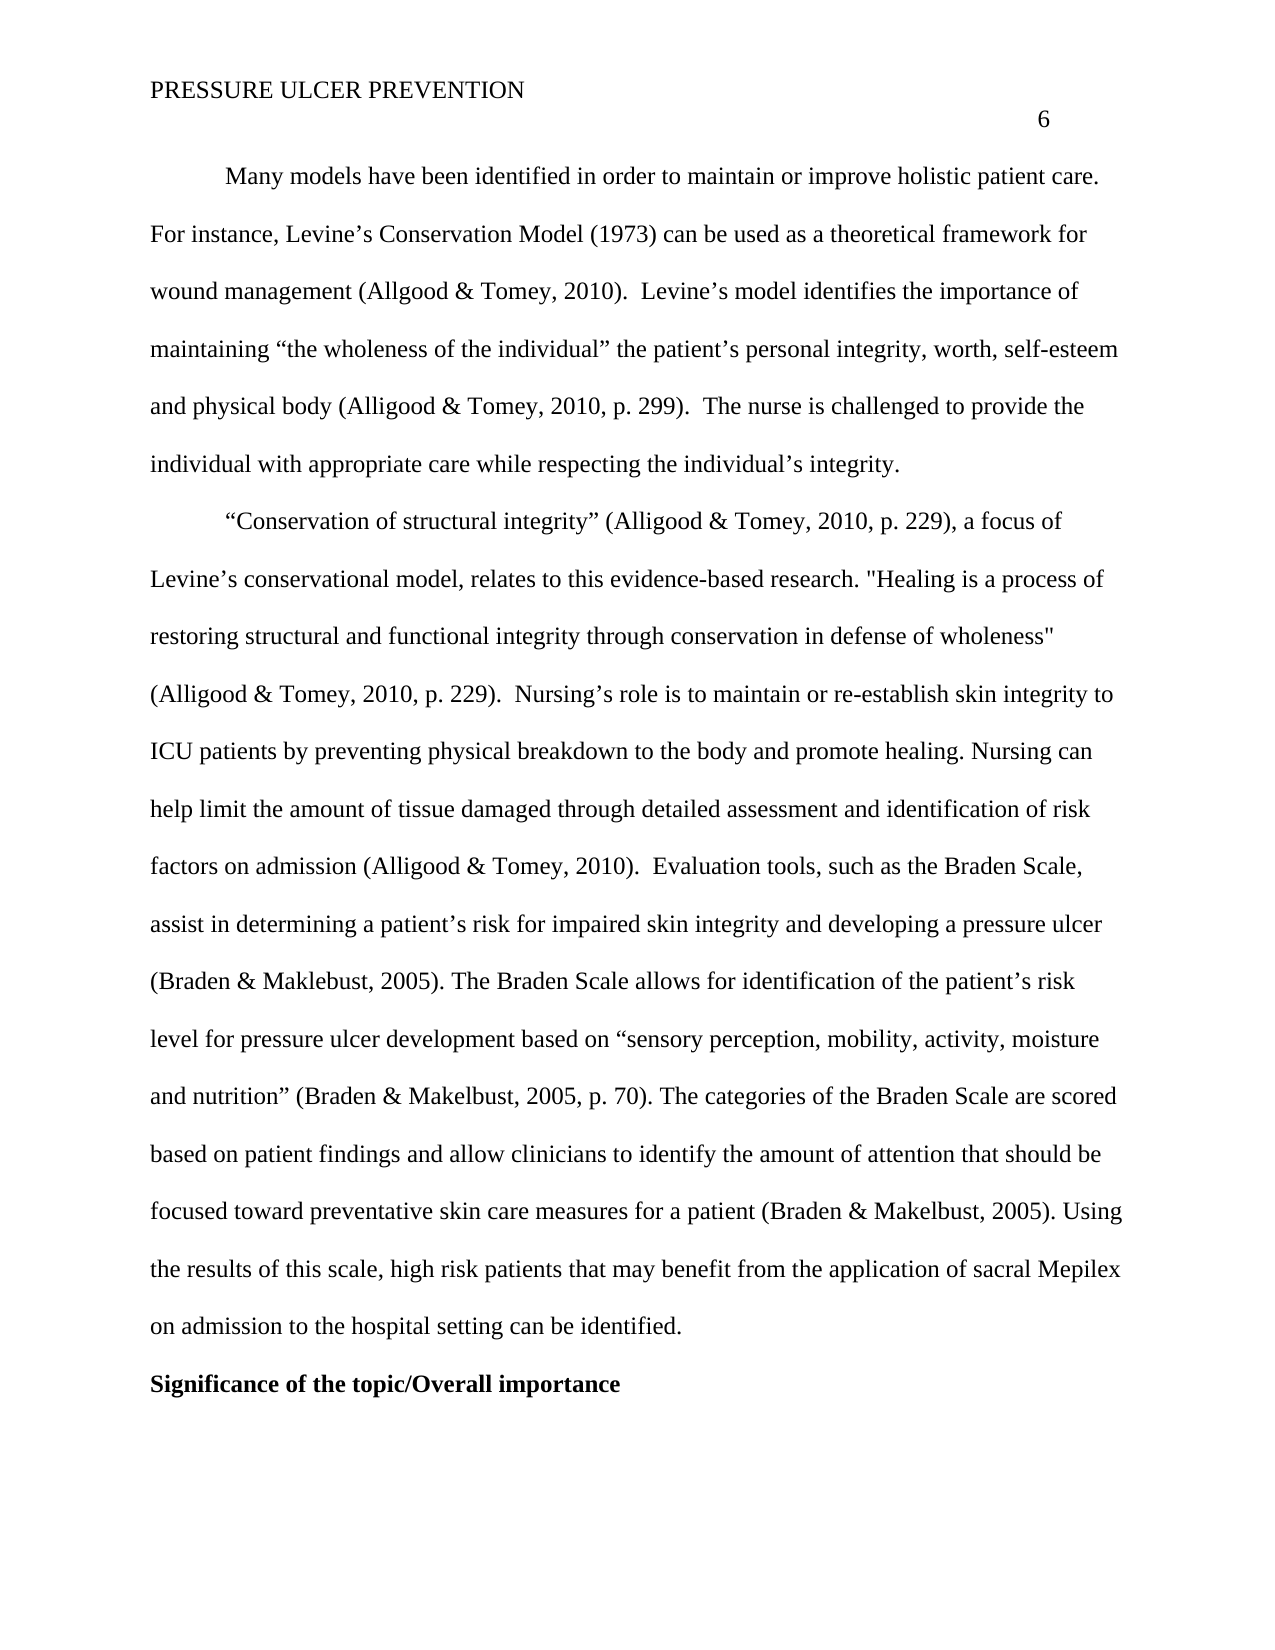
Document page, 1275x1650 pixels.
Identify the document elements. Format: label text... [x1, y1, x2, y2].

list “Conservation of structural integrity” (Alligood & Tomey, 2010, p. 229), a focus of Levine’s conservational model, relates to this evidence-based research. "Healing is a process of restoring structural and functional integrity through conservation in defense of wholeness" (Alligood & Tomey, 2010, p. 229). Nursing’s role is to maintain or re-establish skin integrity to ICU patients by preventing physical breakdown to the body and promote healing. Nursing can help limit the amount of tissue damaged through detailed assessment and identification of risk factors on admission (Alligood & Tomey, 2010). Evaluation tools, such as the Braden Scale, assist in determining a patient’s risk for impaired skin integrity and developing a pressure ulcer (Braden & Maklebust, 2005). The Braden Scale allows for identification of the patient’s risk level for pressure ulcer development based on “sensory perception, mobility, activity, moisture and nutrition” (Braden & Makelbust, 2005, p. 70). The categories of the Braden Scale are scored based on patient findings and allow clinicians to identify the amount of attention that should be focused toward preventative skin care measures for a patient (Braden & Makelbust, 2005). Using the results of this scale, high risk patients that may benefit from the application of sacral Mepilex on admission to the hospital setting can be identified. [150, 506, 1125, 1340]
text Significance of the topic/Overall importance [150, 1369, 1125, 1397]
text Many models have been identified in order to maintain or improve holistic patient care. For instance, Levine’s Conservation Model (1973) can be used as a theoretical framework for wound management (Allgood & Tomey, 2010). Levine’s model identifies the importance of maintaining “the wholeness of the individual” the patient’s personal integrity, worth, self-esteem and physical body (Alligood & Tomey, 2010, p. 299). The nurse is challenged to provide the individual with appropriate care while respecting the individual’s integrity. [150, 161, 1125, 477]
